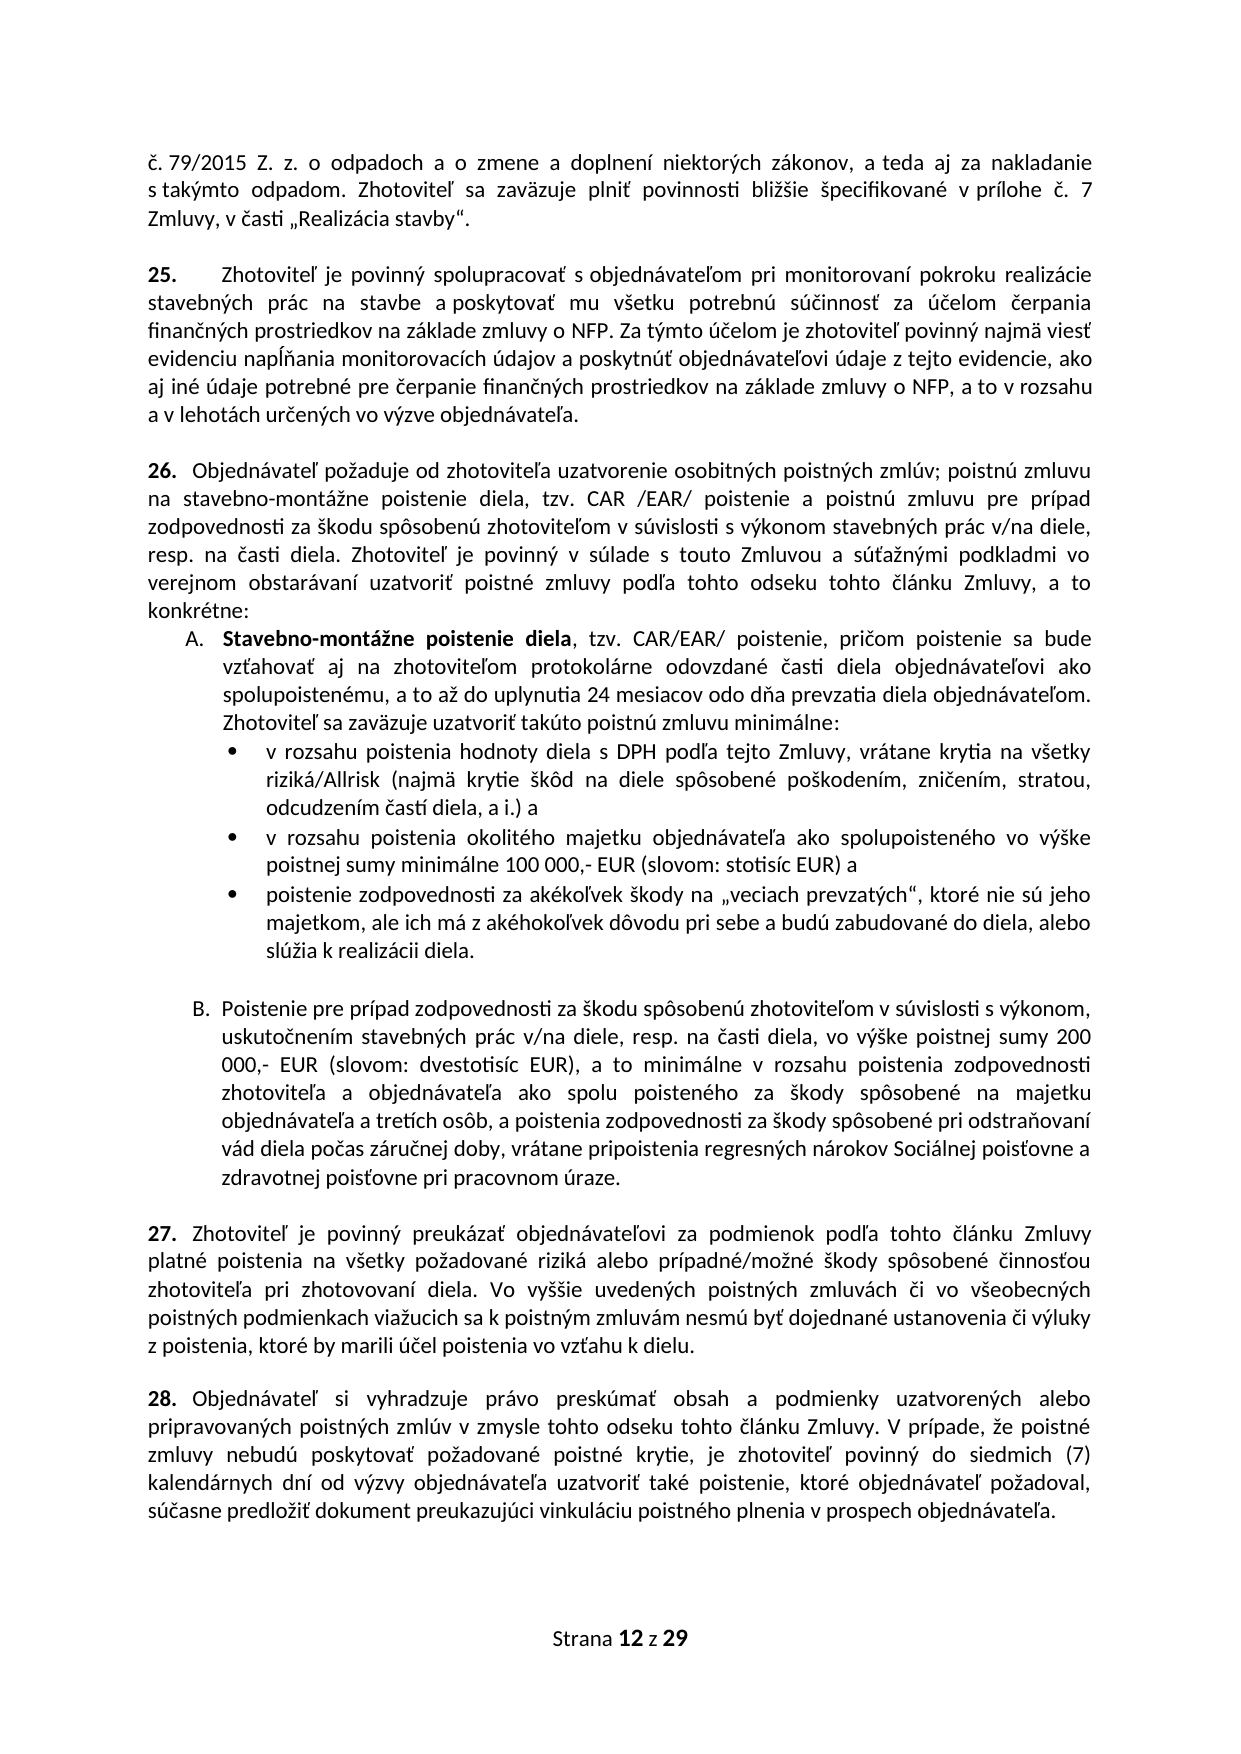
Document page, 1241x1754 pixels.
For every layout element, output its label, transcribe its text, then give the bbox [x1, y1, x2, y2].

text B. Poistenie pre prípad zodpovednosti za škodu spôsobenú zhotoviteľom v súvislosti s výkonom, uskutočnením stavebných prác v/na diele, resp. na časti diela, vo výške poistnej sumy 200 000,- EUR (slovom: dvestotisíc EUR), a to minimálne v rozsahu poistenia zodpovednosti zhotoviteľa a objednávateľa ako spolu poisteného za škody spôsobené na majetku objednávateľa a tretích osôb, a poistenia zodpovednosti za škody spôsobené pri odstraňovaní vád diela počas záručnej doby, vrátane pripoistenia regresných nárokov Sociálnej poisťovne a zdravotnej poisťovne pri pracovnom úraze. [192, 994, 1093, 1191]
list Stavebno-montážne poistenie diela, tzv. CAR/EAR/ poistenie, pričom poistenie sa bude vzťahovať aj na zhotoviteľom protokolárne odovzdané časti diela objednávateľovi ako spolupoistenému, a to až do uplynutia 24 mesiacov odo dňa prevzatia diela objednávateľom. Zhotoviteľ sa zaväzuje uzatvoriť takúto poistnú zmluvu minimálne: [185, 624, 1093, 736]
list Objednávateľ požaduje od zhotoviteľa uzatvorenie osobitných poistných zmlúv; poistnú zmluvu na stavebno-montážne poistenie diela, tzv. CAR /EAR/ poistenie a poistnú zmluvu pre prípad zodpovednosti za škodu spôsobenú zhotoviteľom v súvislosti s výkonom stavebných prác v/na diele, resp. na časti diela. Zhotoviteľ je povinný v súlade s touto Zmluvou a súťažnými podkladmi vo verejnom obstarávaní uzatvoriť poistné zmluvy podľa tohto odseku tohto článku Zmluvy, a to konkrétne: [148, 456, 1093, 624]
list Zhotoviteľ je povinný spolupracovať s objednávateľom pri monitorovaní pokroku realizácie stavebných prác na stavbe a poskytovať mu všetku potrebnú súčinnosť za účelom čerpania finančných prostriedkov na základe zmluvy o NFP. Za týmto účelom je zhotoviteľ povinný najmä viesť evidenciu napĺňania monitorovacích údajov a poskytnúť objednávateľovi údaje z tejto evidencie, ako aj iné údaje potrebné pre čerpanie finančných prostriedkov na základe zmluvy o NFP, a to v rozsahu a v lehotách určených vo výzve objednávateľa. [148, 260, 1093, 428]
list Zhotoviteľ je povinný preukázať objednávateľovi za podmienok podľa tohto článku Zmluvy platné poistenia na všetky požadované riziká alebo prípadné/možné škody spôsobené činnosťou zhotoviteľa pri zhotovovaní diela. Vo vyššie uvedených poistných zmluvách či vo všeobecných poistných podmienkach viažucich sa k poistným zmluvám nesmú byť dojednané ustanovenia či výluky z poistenia, ktoré by marili účel poistenia vo vzťahu k dielu. [148, 1219, 1093, 1359]
list poistenie zodpovednosti za akékoľvek škody na „veciach prevzatých“, ktoré nie sú jeho majetkom, ale ich má z akéhokoľvek dôvodu pri sebe a budú zabudované do diela, alebo slúžia k realizácii diela. [228, 880, 1093, 964]
list v rozsahu poistenia okolitého majetku objednávateľa ako spolupoisteného vo výške poistnej sumy minimálne 100 000,- EUR (slovom: stotisíc EUR) a [228, 823, 1093, 879]
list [148, 148, 1093, 232]
list v rozsahu poistenia hodnoty diela s DPH podľa tejto Zmluvy, vrátane krytia na všetky riziká/Allrisk (najmä krytie škôd na diele spôsobené poškodením, zničením, stratou, odcudzením častí diela, a i.) a [228, 737, 1093, 821]
list Objednávateľ si vyhradzuje právo preskúmať obsah a podmienky uzatvorených alebo pripravovaných poistných zmlúv v zmysle tohto odseku tohto článku Zmluvy. V prípade, že poistné zmluvy nebudú poskytovať požadované poistné krytie, je zhotoviteľ povinný do siedmich (7) kalendárnych dní od výzvy objednávateľa uzatvoriť také poistenie, ktoré objednávateľ požadoval, súčasne predložiť dokument preukazujúci vinkuláciu poistného plnenia v prospech objednávateľa. [148, 1384, 1093, 1524]
